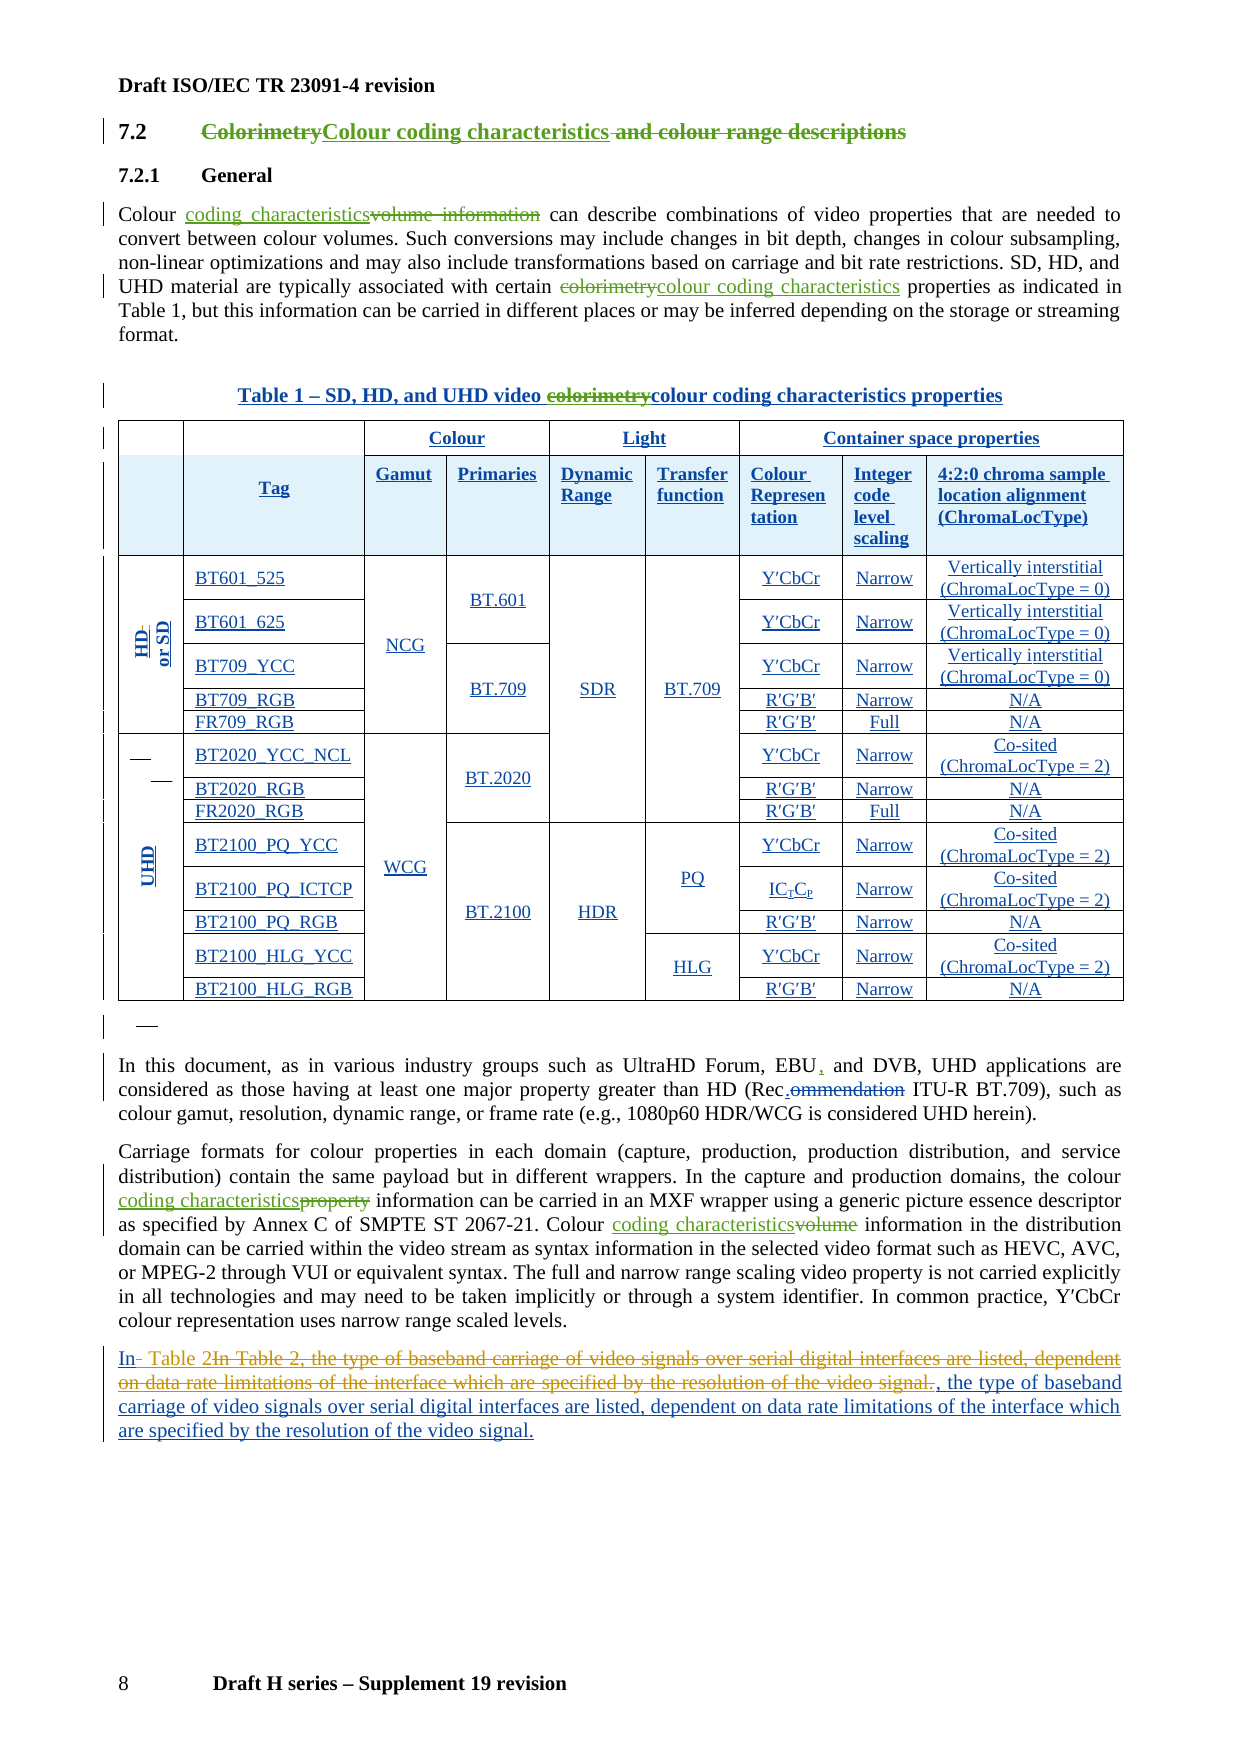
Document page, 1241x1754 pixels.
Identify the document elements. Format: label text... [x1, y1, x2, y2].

table_cell [119, 556, 183, 733]
table_cell [365, 556, 446, 733]
table_cell [184, 556, 364, 599]
table_cell [927, 978, 1123, 1000]
table_header [365, 421, 549, 455]
table_cell [843, 556, 926, 599]
table_cell [740, 778, 842, 799]
table_cell [365, 734, 446, 1000]
text Carriage formats for colour properties in each domain (capture, production, production distribution, and service distribution) contain the same payload but in different wrappers. In the capture and production domains, the colour information can be carried in an MXF wrapper using a generic picture essence descriptor as specified by Annex C of SMPTE ST 2067-21. Colour information in the distribution domain can be carried within the video stream as syntax information in the selected video format such as HEVC, AVC, or MPEG-2 through VUI or equivalent syntax. The full and narrow range scaling video property is not carried explicitly in all technologies and may need to be taken implicitly or through a system identifier. In common practice, Y′CbCr colour representation uses narrow range scaled levels. [118, 1139, 1122, 1332]
table_cell [740, 911, 842, 933]
subtitle 7.2 [118, 118, 1122, 144]
table_cell [646, 934, 739, 1000]
table_cell [843, 934, 926, 977]
table_cell [927, 911, 1123, 933]
table_cell [927, 867, 1123, 910]
table_cell [927, 556, 1123, 599]
table_cell [927, 934, 1123, 977]
table_cell [843, 644, 926, 687]
text Colour can describe combinations of video properties that are needed to convert between colour volumes. Such conversions may include changes in bit depth, changes in colour subsampling, non-linear optimizations and may also include transformations based on carriage and bit rate restrictions. SD, HD, and UHD material are typically associated with certain properties as indicated in Table 1, but this information can be carried in different places or may be inferred depending on the storage or streaming format. [118, 202, 1122, 346]
table_cell [927, 600, 1123, 643]
table_cell [740, 556, 842, 599]
table_cell [184, 778, 364, 799]
table_cell [740, 978, 842, 1000]
table_cell [184, 689, 364, 710]
table_cell [740, 689, 842, 710]
table_cell [740, 600, 842, 643]
table_cell [843, 689, 926, 710]
table_cell [843, 978, 926, 1000]
table_cell [119, 734, 183, 1000]
table_cell [927, 711, 1123, 733]
table_cell [927, 823, 1123, 866]
table_cell [843, 734, 926, 777]
table_cell [740, 711, 842, 733]
subtitle 7.2.1 General [118, 163, 1122, 187]
table_cell [740, 644, 842, 687]
table_cell [927, 644, 1123, 687]
table_header [184, 421, 364, 555]
table_cell [184, 711, 364, 733]
table_cell [927, 689, 1123, 710]
table_cell [184, 823, 364, 866]
table_cell [740, 734, 842, 777]
table_cell [740, 800, 842, 822]
table_cell [646, 823, 739, 933]
table_cell [184, 644, 364, 687]
table_cell [184, 734, 364, 777]
table_cell [184, 800, 364, 822]
table_cell [550, 556, 645, 822]
table_header [119, 421, 183, 555]
text In this document, as in various industry groups such as UltraHD Forum, EBU and DVB, UHD applications are considered as those having at least one major property greater than HD (Rec ITU-R BT.709), such as colour gamut, resolution, dynamic range, or frame rate (e.g., 1080p60 HDR/WCG is considered UHD herein). [118, 1053, 1122, 1125]
table_cell [447, 556, 549, 643]
table_cell [447, 644, 549, 733]
table_cell [927, 778, 1123, 799]
table_cell [447, 823, 549, 1000]
table_cell [184, 867, 364, 910]
table_cell [843, 823, 926, 866]
table_cell [447, 734, 549, 822]
table_header [740, 421, 1123, 455]
table_cell [184, 600, 364, 643]
table_cell [550, 823, 645, 1000]
table_cell [184, 978, 364, 1000]
table_cell [184, 934, 364, 977]
table_cell [927, 734, 1123, 777]
table_cell [927, 800, 1123, 822]
table_cell [646, 556, 739, 822]
table_header [550, 421, 739, 455]
table_cell [740, 823, 842, 866]
table_cell [740, 867, 842, 910]
table_cell [843, 600, 926, 643]
table_cell [740, 934, 842, 977]
table_cell [843, 711, 926, 733]
table_cell [843, 867, 926, 910]
table_cell [843, 911, 926, 933]
table_cell [843, 778, 926, 799]
table_cell [184, 911, 364, 933]
table_cell [843, 800, 926, 822]
